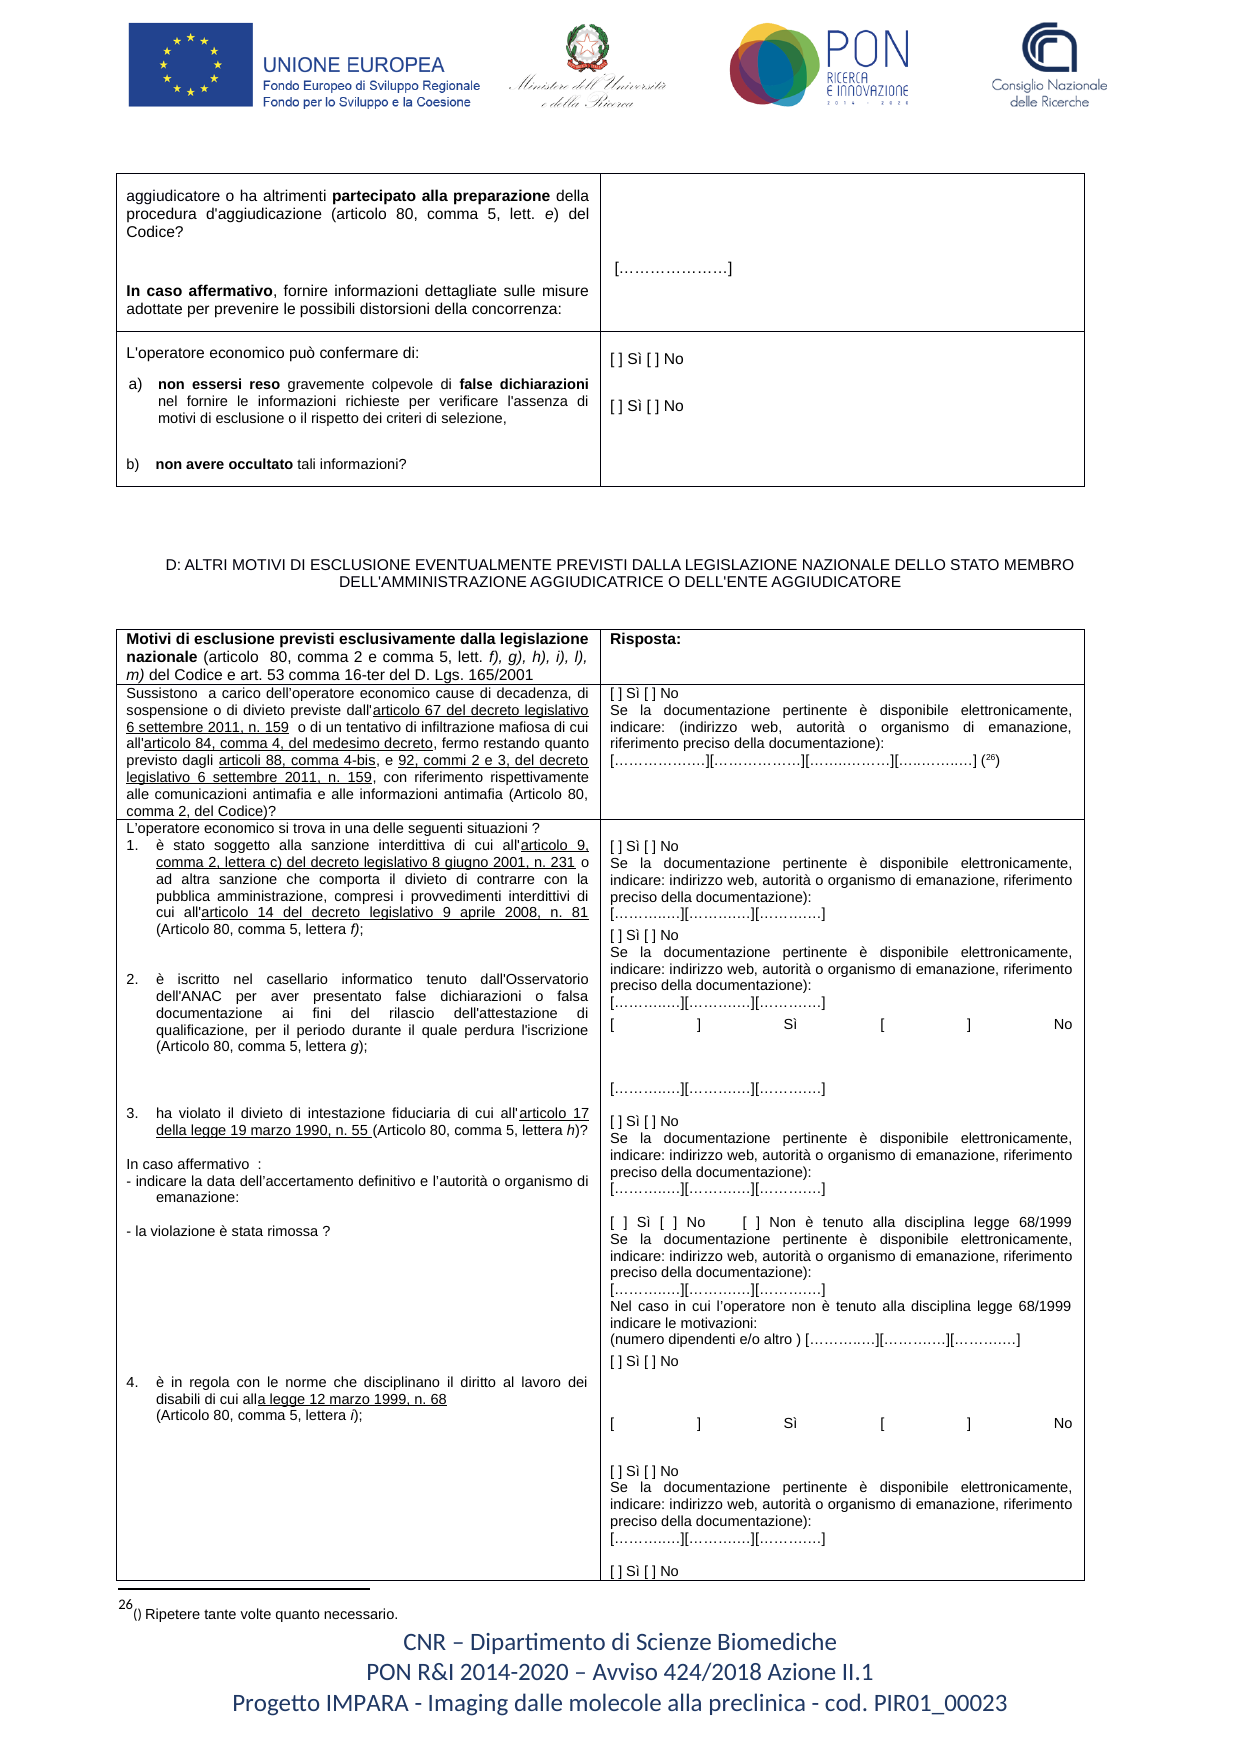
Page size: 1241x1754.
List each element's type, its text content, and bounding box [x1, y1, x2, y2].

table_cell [601, 174, 1084, 331]
table_cell [ ] Sì [ ] No Se la documentazione pertinente è disponibile elettronicamente, indicare: (indirizzo web, autorità o organismo di emanazione, riferimento preciso della documentazione): […………….…][………………][……..………][…..……..…] () [601, 685, 1084, 819]
table_header Risposta: [601, 630, 1084, 684]
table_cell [601, 820, 1084, 1579]
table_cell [117, 820, 600, 1579]
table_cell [117, 174, 600, 331]
table_cell [ ] Sì [ ] No [ ] Sì [ ] No [601, 332, 1084, 486]
picture [118, 11, 1123, 118]
table_cell Sussistono a carico dell’operatore economico cause di decadenza, di sospensione o di divieto previste dall'articolo 67 del decreto legislativo 6 settembre 2011, n. 159 o di un tentativo di infiltrazione mafiosa di cui all'articolo 84, comma 4, del medesimo decreto, fermo restando quanto previsto dagli articoli 88, comma 4-bis, e 92, commi 2 e 3, del decreto legislativo 6 settembre 2011, n. 159, con riferimento rispettivamente alle comunicazioni antimafia e alle informazioni antimafia (Articolo 80, comma 2, del Codice)? [117, 685, 600, 819]
title D: Altri motivi di esclusione eventualmente previsti dalla legislazione nazionale dello Stato membro dell'amministrazione aggiudicatrice o dell'ente aggiudicatore [118, 555, 1122, 591]
table_header Motivi di esclusione previsti esclusivamente dalla legislazione nazionale (articolo 80, comma 2 e comma 5, lett. f), g), h), i), l), m) del Codice e art. 53 comma 16-ter del D. Lgs. 165/2001 [117, 630, 600, 684]
table_cell L'operatore economico può confermare di: non essersi reso gravemente colpevole di false dichiarazioni nel fornire le informazioni richieste per verificare l'assenza di motivi di esclusione o il rispetto dei criteri di selezione, b) non avere occultato tali informazioni? [117, 332, 600, 486]
